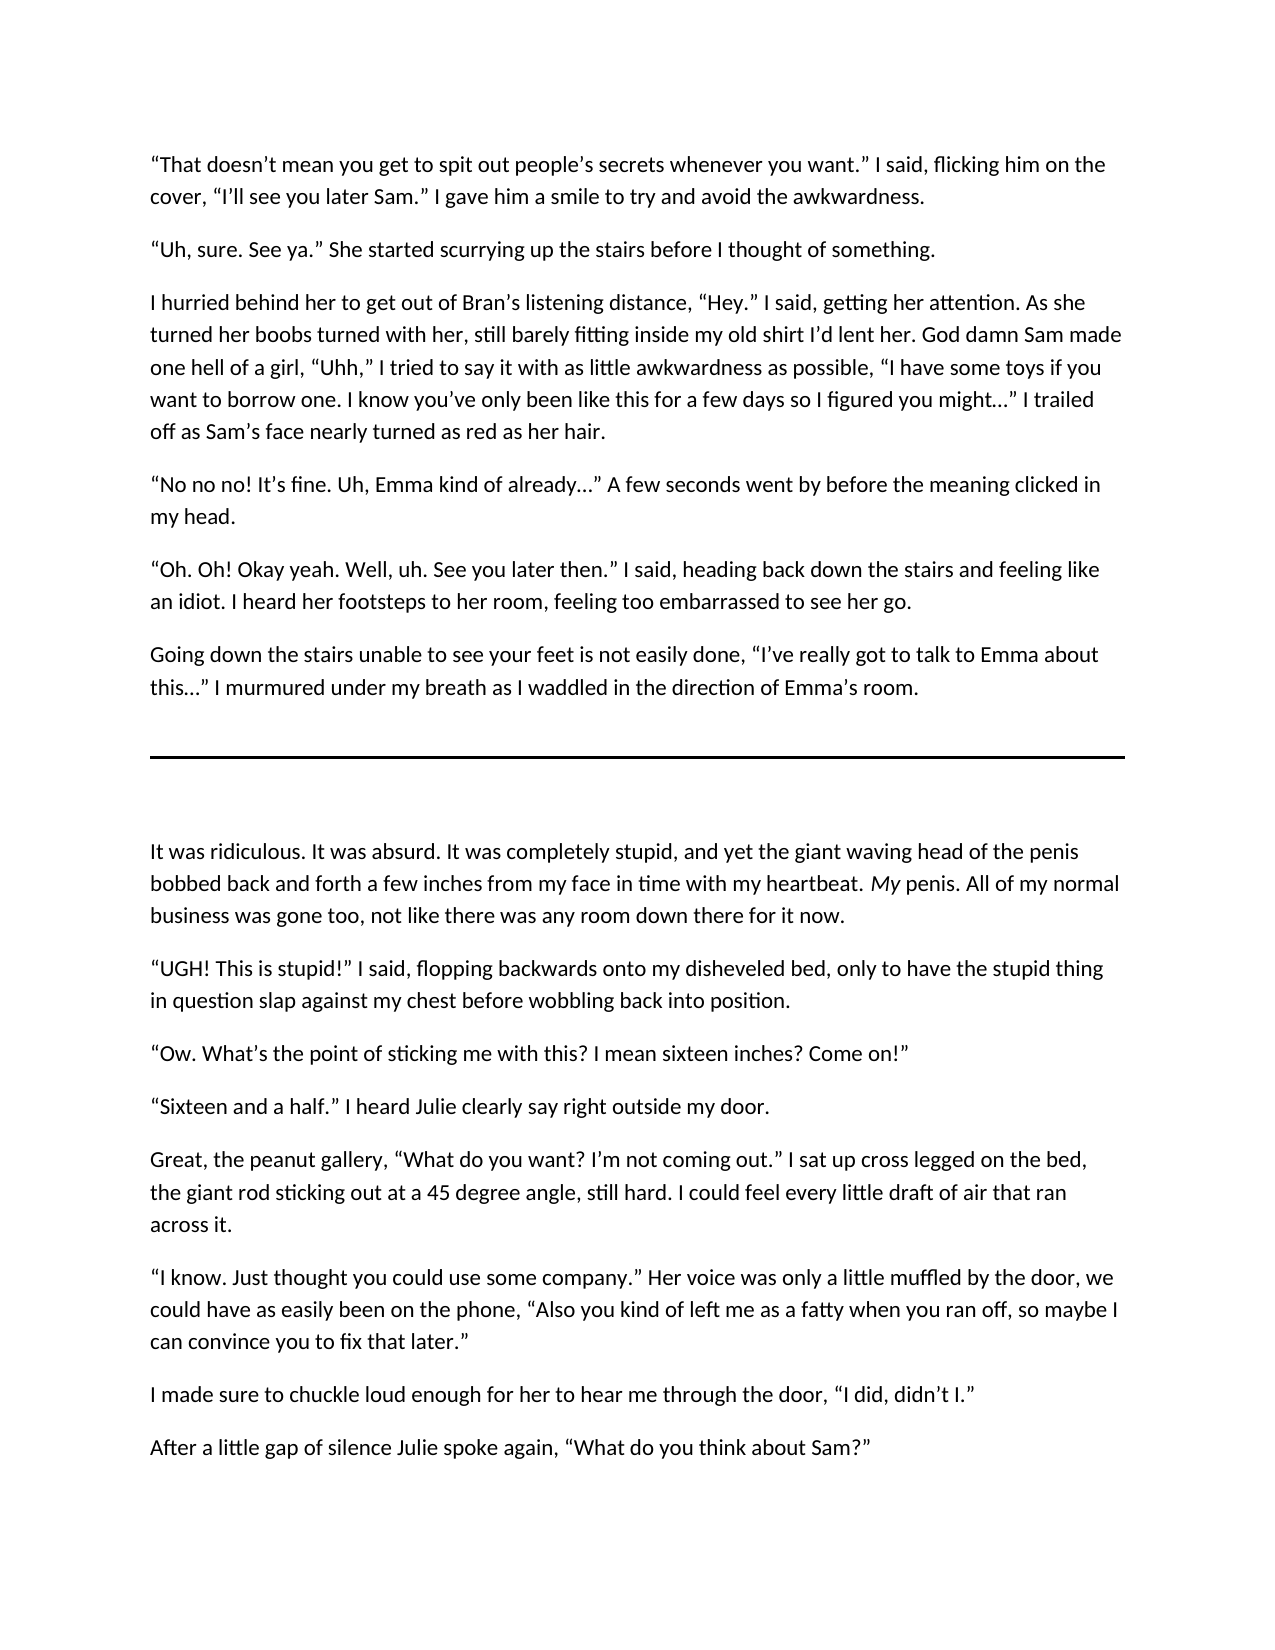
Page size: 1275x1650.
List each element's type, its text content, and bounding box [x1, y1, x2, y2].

text Great, the peanut gallery, “What do you want? I’m not coming out.” I sat up cross legged on the bed, the giant rod sticking out at a 45 degree angle, still hard. I could feel every little draft of air that ran across it. [150, 1146, 1125, 1238]
text “Sixteen and a half.” I heard Julie clearly say right outside my door. [150, 1092, 1125, 1121]
text It was ridiculous. It was absurd. It was completely stupid, and yet the giant waving head of the penis bobbed back and forth a few inches from my face in time with my heartbeat. My penis. All of my normal business was gone too, not like there was any room down there for it now. [150, 837, 1125, 929]
text After a little gap of silence Julie spoke again, “What do you think about Sam?” [150, 1433, 1125, 1461]
text “UGH! This is stupid!” I said, flopping backwards onto my disheveled bed, only to have the stupid thing in question slap against my chest before wobbling back into position. [150, 954, 1125, 1014]
text I hurried behind her to get out of Bran’s listening distance, “Hey.” I said, getting her attention. As she turned her boobs turned with her, still barely fitting inside my old shirt I’d lent her. God damn Sam made one hell of a girl, “Uhh,” I tried to say it with as little awkwardness as possible, “I have some toys if you want to borrow one. I know you’ve only been like this for a few days so I figured you might…” I trailed off as Sam’s face nearly turned as red as her hair. [150, 288, 1125, 445]
text “Oh. Oh! Okay yeah. Well, uh. See you later then.” I said, heading back down the stairs and feeling like an idiot. I heard her footsteps to her room, feeling too embarrassed to see her go. [150, 555, 1125, 615]
text “Ow. What’s the point of sticking me with this? I mean sixteen inches? Come on!” [150, 1039, 1125, 1067]
text “No no no! It’s fine. Uh, Emma kind of already…” A few seconds went by before the meaning clicked in my head. [150, 470, 1125, 530]
text Going down the stairs unable to see your feet is not easily done, “I’ve really got to talk to Emma about this…” I murmured under my breath as I waddled in the direction of Emma’s room. [150, 640, 1125, 701]
text “Uh, sure. See ya.” She started scurrying up the stairs before I thought of something. [150, 235, 1125, 263]
text “I know. Just thought you could use some company.” Her voice was only a little muffled by the door, we could have as easily been on the phone, “Also you kind of left me as a fatty when you ran off, so maybe I can convince you to fix that later.” [150, 1263, 1125, 1355]
text “That doesn’t mean you get to spit out people’s secrets whenever you want.” I said, flicking him on the cover, “I’ll see you later Sam.” I gave him a smile to try and avoid the awkwardness. [150, 150, 1125, 210]
text I made sure to chuckle loud enough for her to hear me through the door, “I did, didn’t I.” [150, 1380, 1125, 1408]
